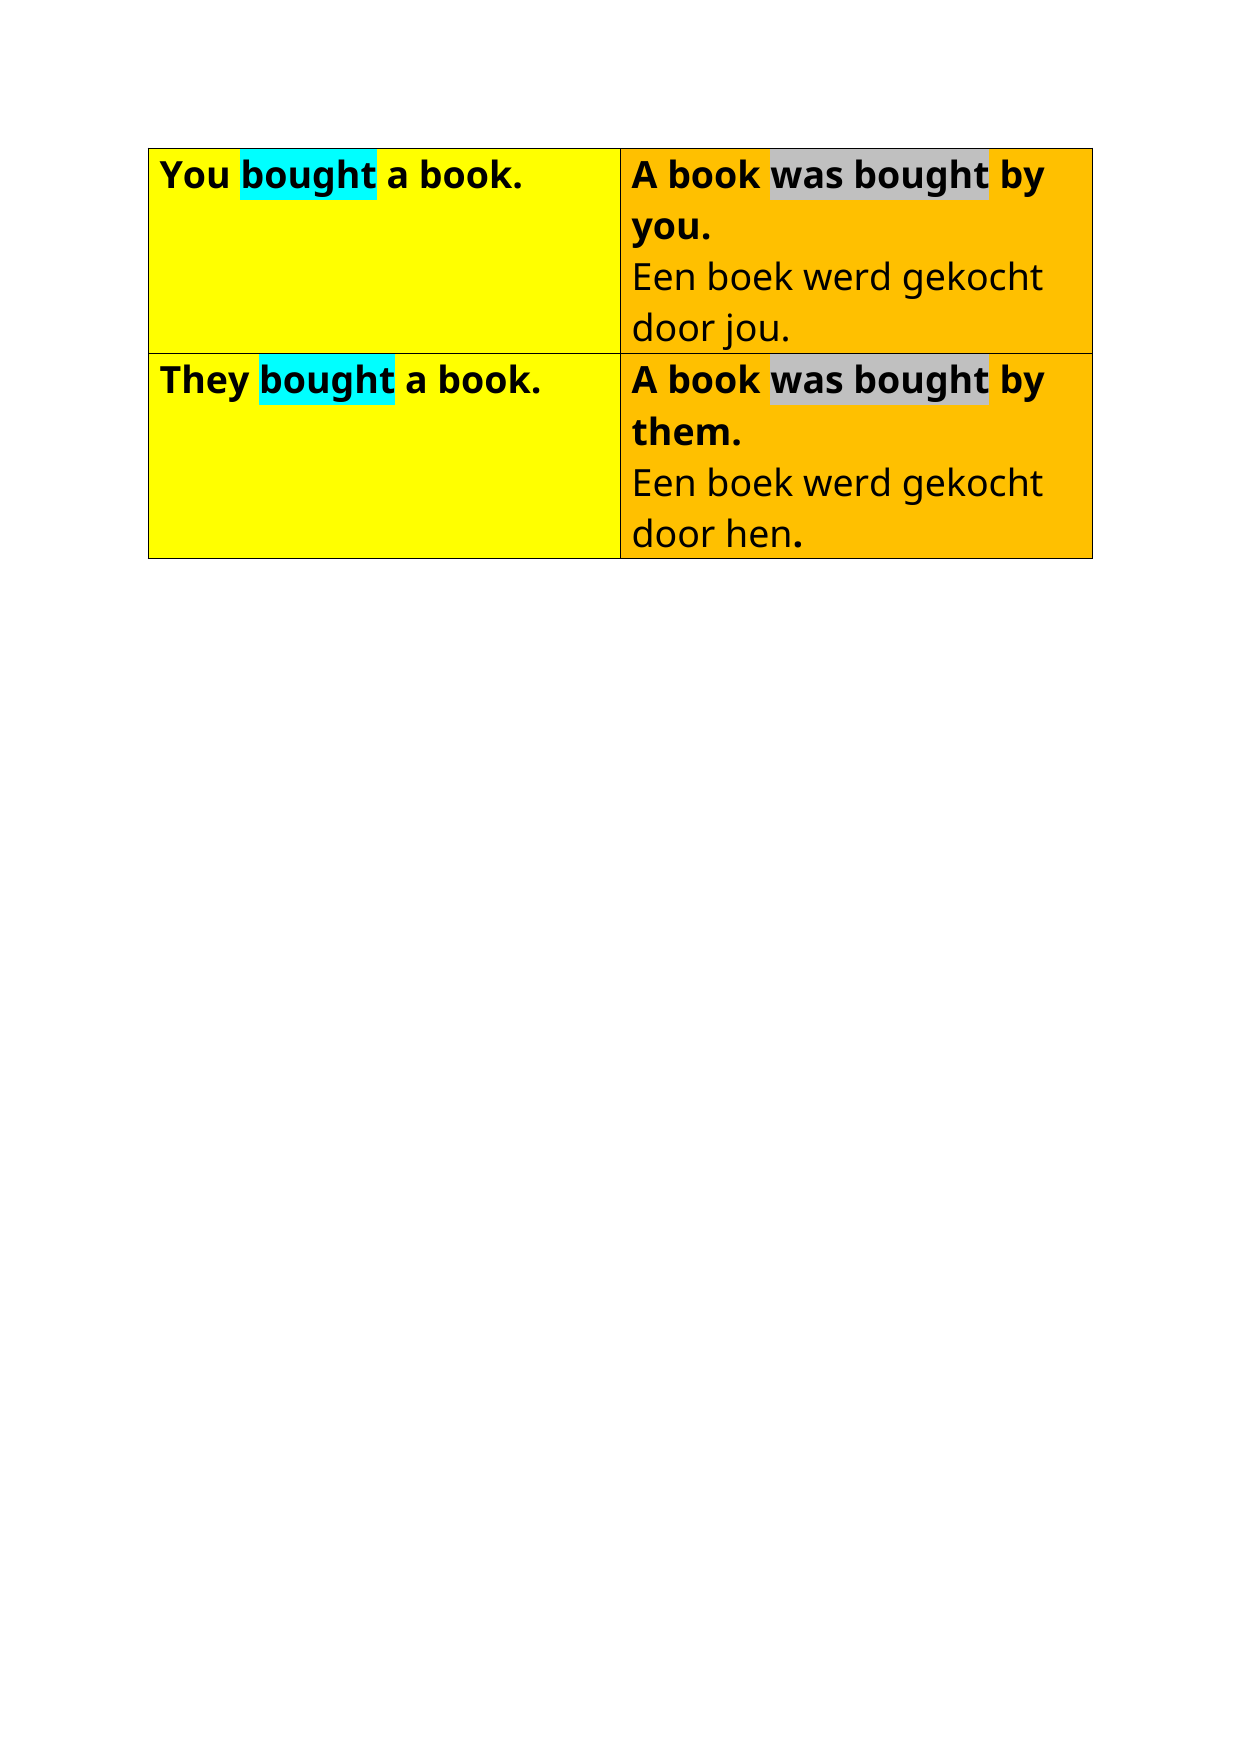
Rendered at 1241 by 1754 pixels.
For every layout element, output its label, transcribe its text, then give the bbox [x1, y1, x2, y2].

table_cell You bought a book. [149, 149, 620, 353]
table_cell A book was bought by them. Een boek werd gekocht door hen. [621, 354, 1092, 558]
table_cell They bought a book. [149, 354, 620, 558]
table_cell A book was bought by you. Een boek werd gekocht door jou. [621, 149, 1092, 353]
